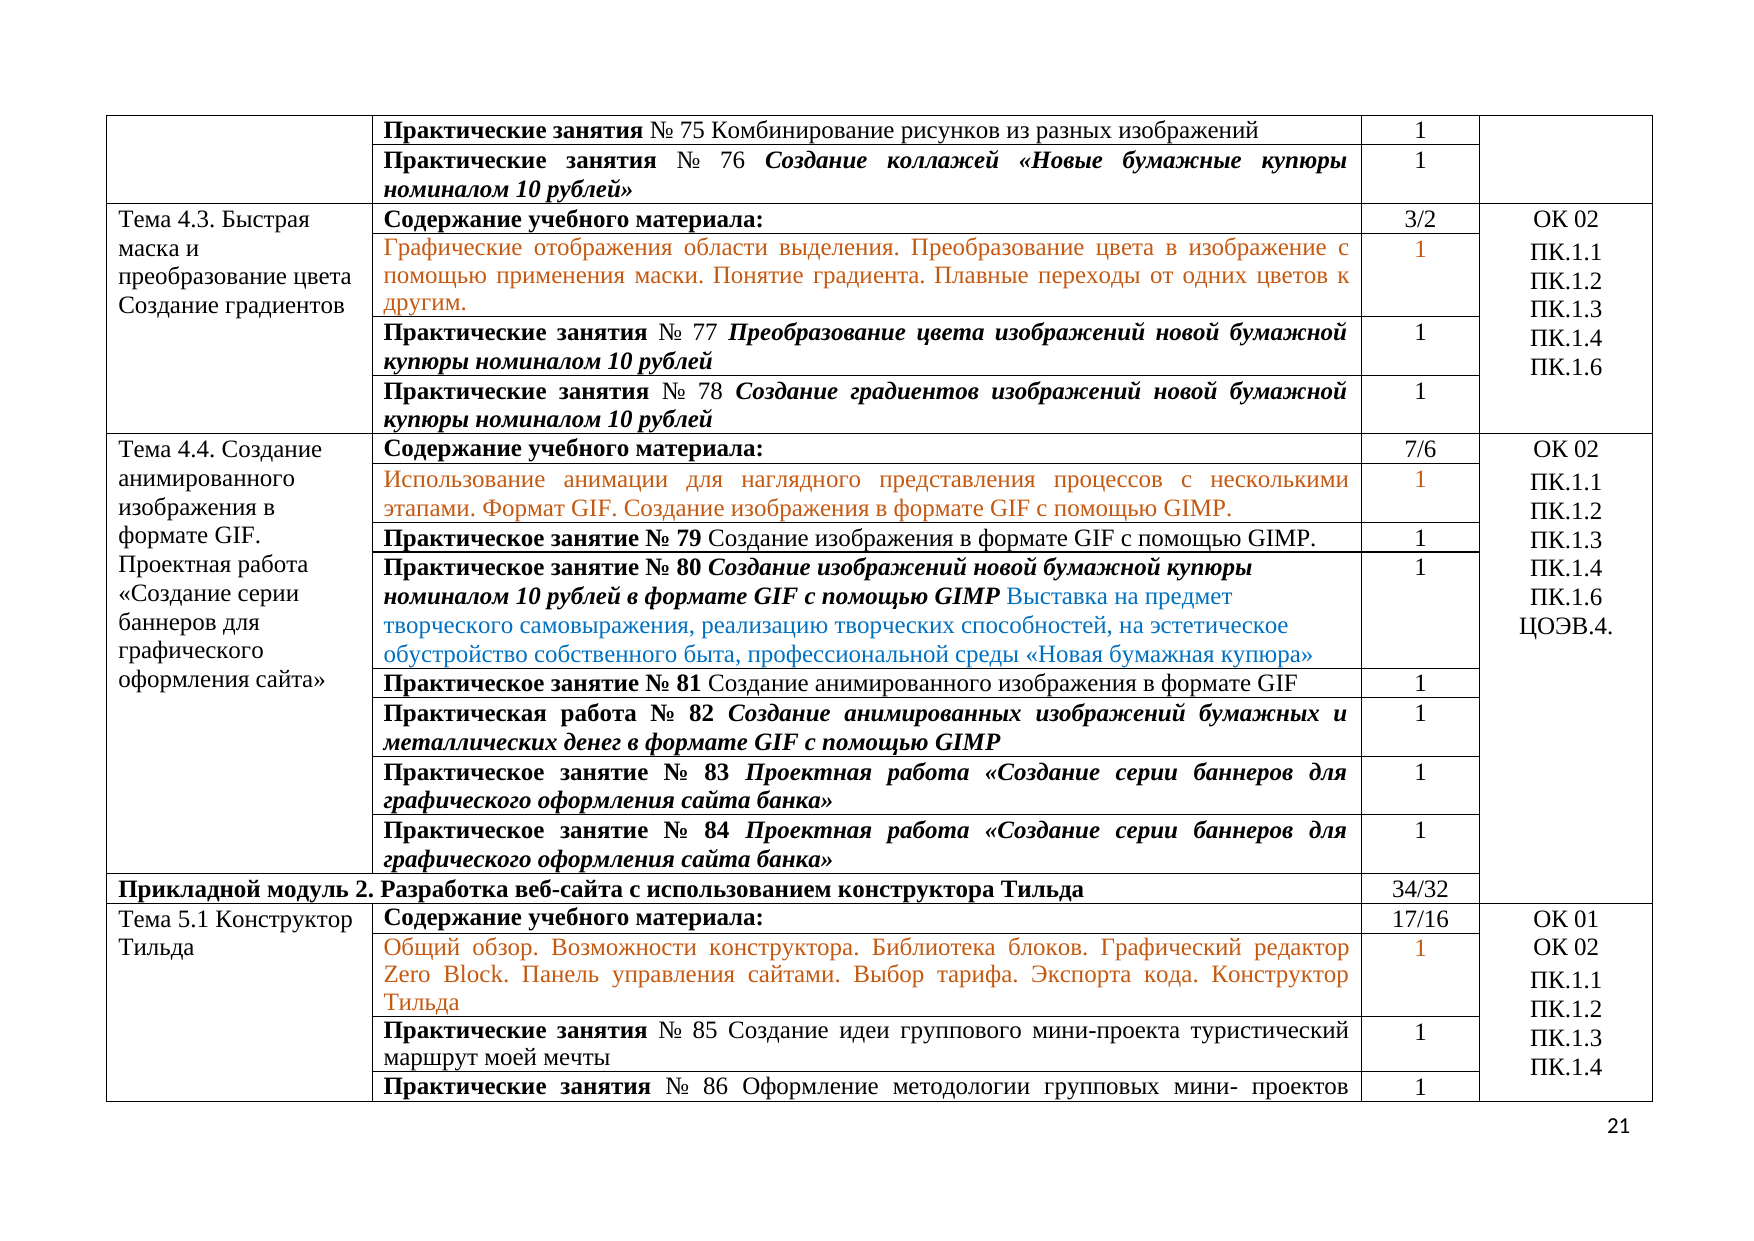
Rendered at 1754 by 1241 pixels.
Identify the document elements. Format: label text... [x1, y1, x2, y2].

table_cell Содержание учебного материала: [373, 434, 1361, 463]
table_cell Использование анимации для наглядного представления процессов с несколькими этапами. Формат GIF. Создание изображения в формате GIF с помощью GIMP. [373, 464, 1361, 522]
table_cell 1 [1362, 523, 1479, 551]
table_cell Практические занятия № 75 Комбинирование рисунков из разных изображений [373, 116, 1361, 144]
table_cell 1 [1362, 1072, 1479, 1101]
table_cell Тема 4.4. Создание анимированного изображения в формате GIF. Проектная работа «Создание серии баннеров для графического оформления сайта» [107, 434, 372, 873]
table_cell ОК 02 ПК.1.1 ПК.1.2 ПК.1.3 ПК.1.4 ПК.1.6 ЦОЭВ.4. [1480, 434, 1652, 903]
table_cell Практические занятия № 78 Создание градиентов изображений новой бумажной купюры номиналом 10 рублей [373, 376, 1361, 433]
table_cell Тема 4.3. Быстрая маска и преобразование цвета Создание градиентов [107, 204, 372, 433]
table_cell Практическая работа № 82 Создание анимированных изображений бумажных и металлических денег в формате GIF с помощью GIMP [373, 698, 1361, 756]
table_cell Содержание учебного материала: [373, 204, 1361, 233]
table_cell Практическое занятие № 79 Создание изображения в формате GIF с помощью GIMP. [373, 523, 1361, 551]
table_cell 7/6 [1362, 434, 1479, 463]
table_cell 3/2 [1362, 204, 1479, 233]
table_cell Графические отображения области выделения. Преобразование цвета в изображение с помощью применения маски. Понятие градиента. Плавные переходы от одних цветов к другим. [373, 234, 1361, 316]
table_cell 1 [1362, 464, 1479, 522]
table_cell Общий обзор. Возможности конструктора. Библиотека блоков. Графический редактор Zero Block. Панель управления сайтами. Выбор тарифа. Экспорта кода. Конструктор Тильда [373, 934, 1361, 1016]
table_cell Практическое занятие № 84 Проектная работа «Создание серии баннеров для графического оформления сайта банка» [373, 815, 1361, 873]
table_cell 1 [1362, 757, 1479, 814]
table_cell ОК 01 ОК 02 ПК.1.1 ПК.1.2 ПК.1.3 ПК.1.4 ЦОЭВ.4. [1480, 904, 1652, 1101]
table_cell 1 [1362, 669, 1479, 697]
table_cell Практическое занятие № 83 Проектная работа «Создание серии баннеров для графического оформления сайта банка» [373, 757, 1361, 814]
table_cell 1 [1362, 234, 1479, 316]
table_cell Практические занятия № 77 Преобразование цвета изображений новой бумажной купюры номиналом 10 рублей [373, 317, 1361, 375]
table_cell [373, 1072, 1361, 1101]
table_cell 1 [1362, 815, 1479, 873]
table_cell 1 [1362, 376, 1479, 433]
table_cell Практическое занятие № 80 Создание изображений новой бумажной купюры номиналом 10 рублей в формате GIF с помощью GIMP Выставка на предмет творческого самовыражения, реализацию творческих способностей, на эстетическое обустройство собственного быта, профессиональной среды «Новая бумажная купюра» [373, 553, 1361, 667]
table_cell 17/16 [1362, 904, 1479, 932]
table_cell Прикладной модуль 2. Разработка веб-сайта с использованием конструктора Тильда [107, 874, 1361, 903]
table_cell 1 [1362, 317, 1479, 375]
table_cell Практические занятия № 76 Создание коллажей «Новые бумажные купюры номиналом 10 рублей» [373, 145, 1361, 203]
table_cell 1 [1362, 1017, 1479, 1071]
table_cell 1 [1362, 553, 1479, 667]
table_cell 1 [1362, 145, 1479, 203]
table_cell Практические занятия № 85 Создание идеи группового мини-проекта туристический маршрут моей мечты [373, 1017, 1361, 1071]
table_cell 34/32 [1362, 874, 1479, 903]
table_cell ОК 02 ПК.1.1 ПК.1.2 ПК.1.3 ПК.1.4 ПК.1.6 [1480, 204, 1652, 433]
table_cell Практическое занятие № 81 Создание анимированного изображения в формате GIF [373, 669, 1361, 697]
table_cell 1 [1362, 116, 1479, 144]
table_cell 1 [1362, 934, 1479, 1016]
table_cell 1 [1362, 698, 1479, 756]
table_cell Содержание учебного материала: [373, 904, 1361, 932]
table_cell Тема 5.1 Конструктор Тильда [107, 904, 372, 1101]
